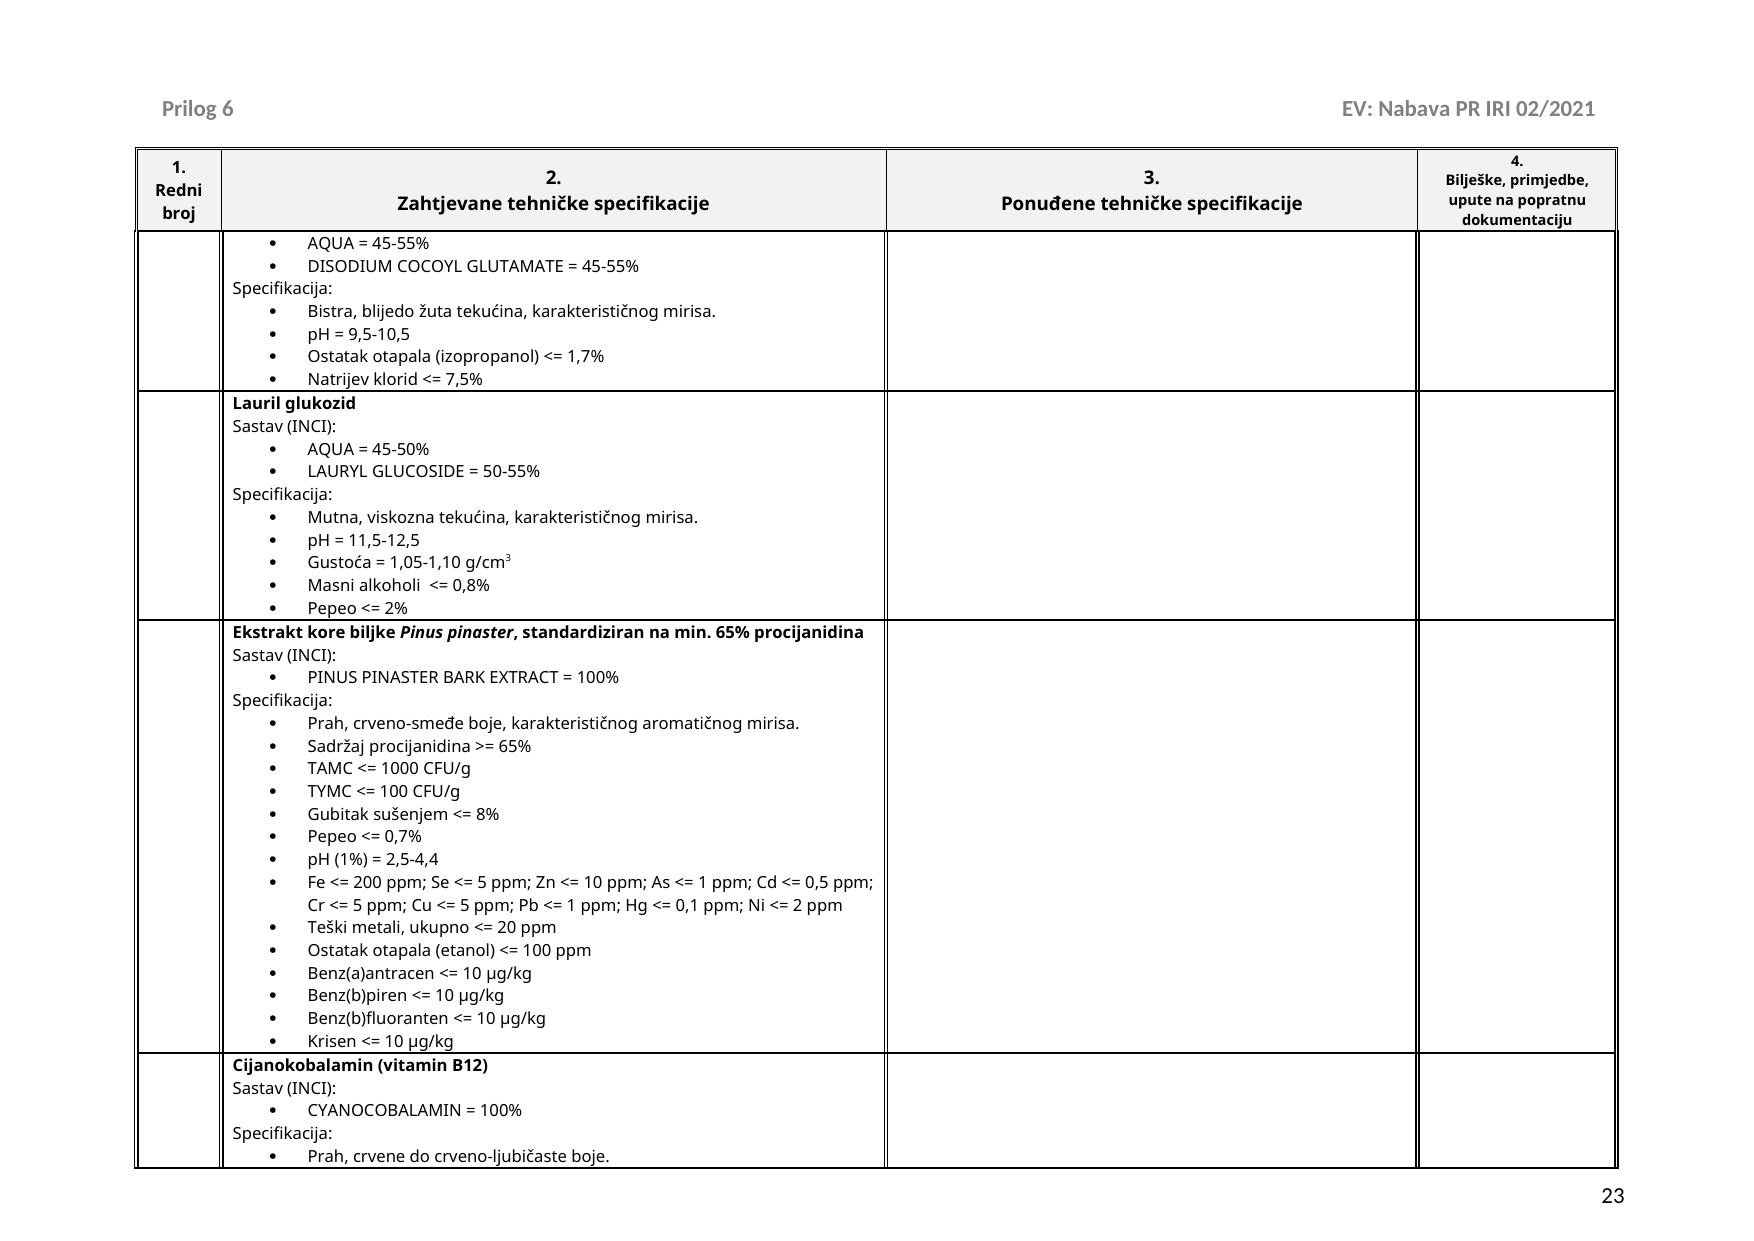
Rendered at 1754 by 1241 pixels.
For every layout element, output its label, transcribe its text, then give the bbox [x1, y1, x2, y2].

table_cell [888, 621, 1415, 1052]
table_header 2. Zahtjevane tehničke specifikacije [222, 150, 886, 230]
table_cell [888, 1054, 1415, 1167]
table_cell [139, 1054, 219, 1167]
table_header 3. Ponuđene tehničke specifikacije [887, 150, 1417, 230]
table_cell [139, 392, 219, 619]
table_cell Lauril glukozid Sastav (INCI): AQUA = 45-50% LAURYL GLUCOSIDE = 50-55% Specifikacija: Mutna, viskozna tekućina, karakterističnog mirisa. pH = 11,5-12,5 Gustoća = 1,05-1,10 g/cm3 Masni alkoholi <= 0,8% Pepeo <= 2% [224, 392, 884, 619]
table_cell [224, 1054, 884, 1167]
table_cell [1420, 392, 1614, 619]
table_cell [888, 232, 1415, 390]
table_cell [139, 232, 219, 390]
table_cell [224, 232, 884, 390]
table_cell Ekstrakt kore biljke Pinus pinaster, standardiziran na min. 65% procijanidina Sastav (INCI): PINUS PINASTER BARK EXTRACT = 100% Specifikacija: Prah, crveno-smeđe boje, karakterističnog aromatičnog mirisa. Sadržaj procijanidina >= 65% TAMC <= 1000 CFU/g TYMC <= 100 CFU/g Gubitak sušenjem <= 8% Pepeo <= 0,7% pH (1%) = 2,5-4,4 Fe <= 200 ppm; Se <= 5 ppm; Zn <= 10 ppm; As <= 1 ppm; Cd <= 0,5 ppm; Cr <= 5 ppm; Cu <= 5 ppm; Pb <= 1 ppm; Hg <= 0,1 ppm; Ni <= 2 ppm Teški metali, ukupno <= 20 ppm Ostatak otapala (etanol) <= 100 ppm Benz(a)antracen <= 10 µg/kg Benz(b)piren <= 10 µg/kg Benz(b)fluoranten <= 10 µg/kg Krisen <= 10 µg/kg [224, 621, 884, 1052]
table_cell [1420, 1054, 1614, 1167]
table_cell [888, 392, 1415, 619]
table_cell [1420, 621, 1614, 1052]
table_cell [1420, 232, 1614, 390]
table_header 1. Redni broj [138, 150, 221, 230]
table_cell [139, 621, 219, 1052]
table_header 4. Bilješke, primjedbe, upute na popratnu dokumentaciju [1418, 150, 1615, 230]
